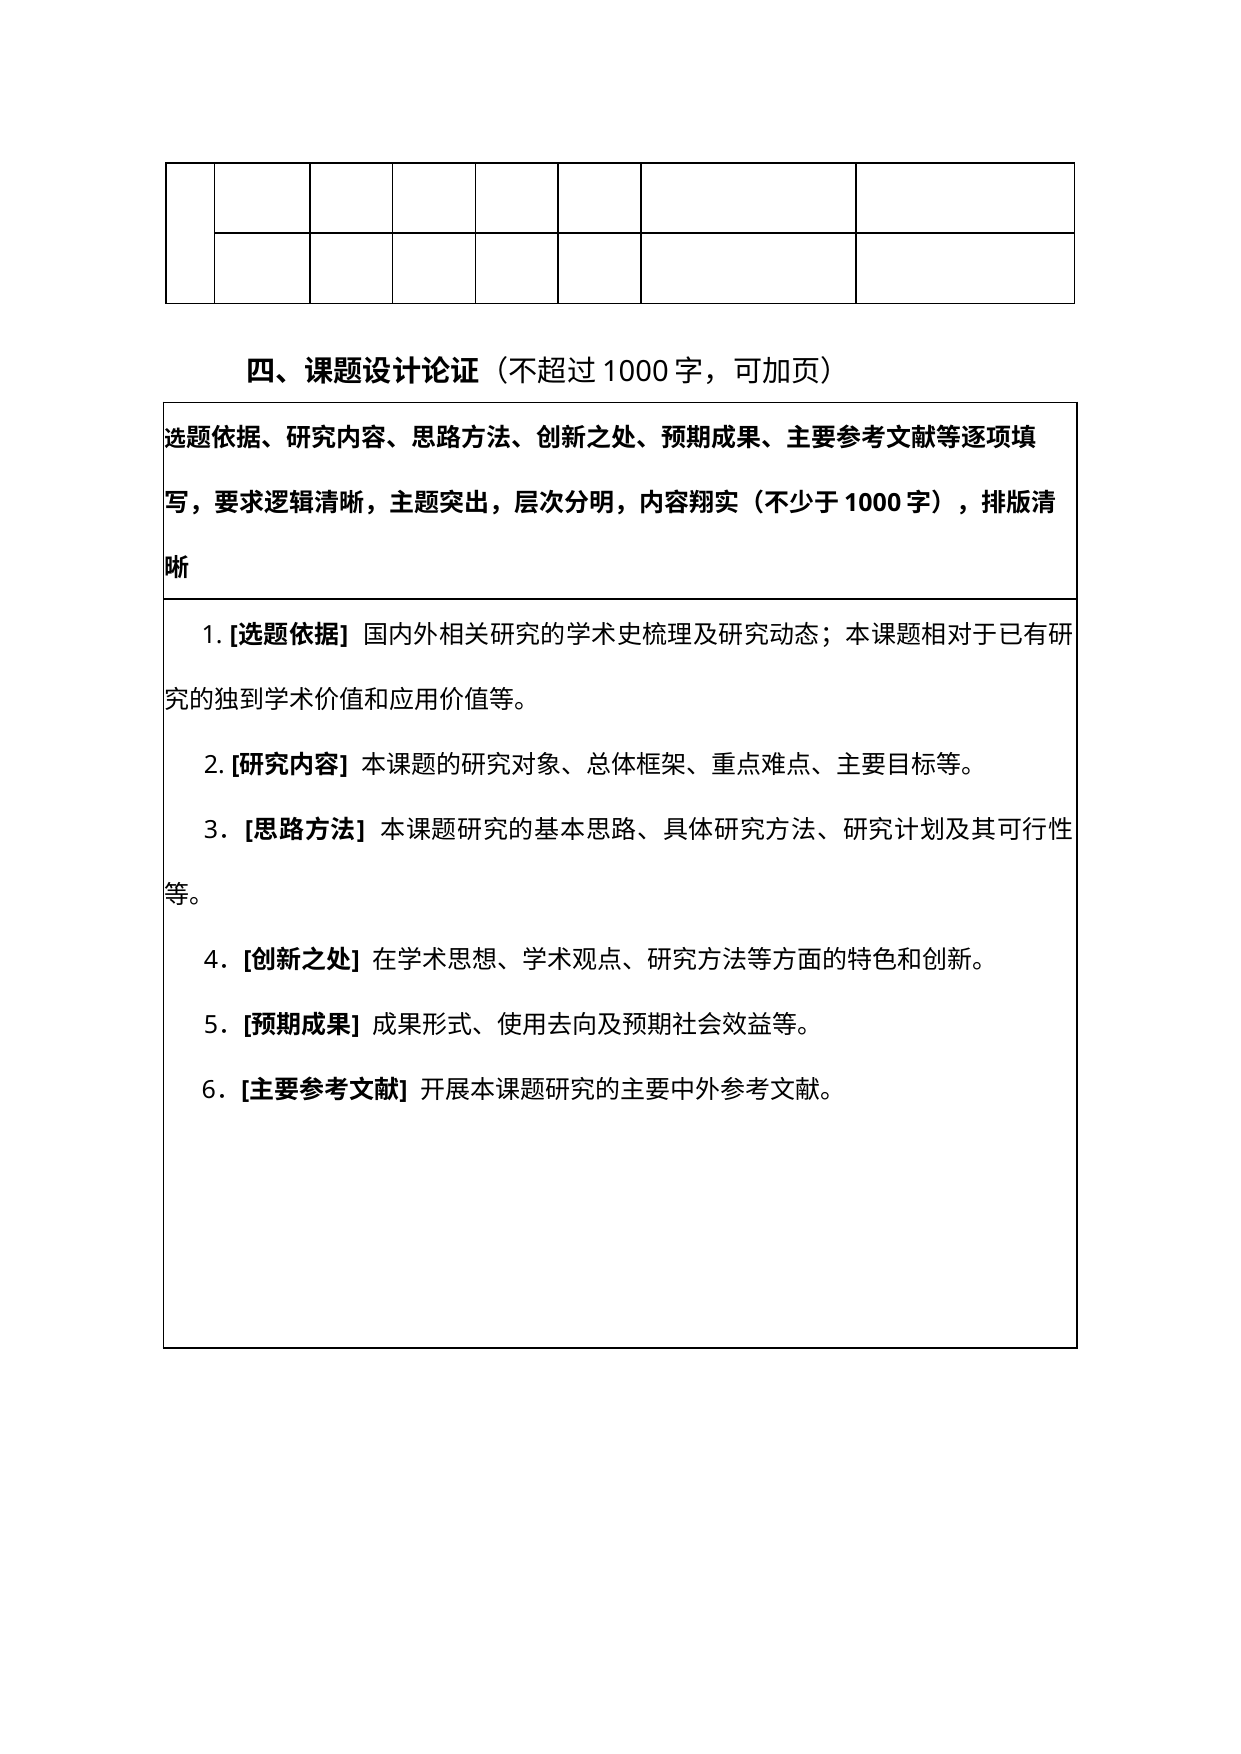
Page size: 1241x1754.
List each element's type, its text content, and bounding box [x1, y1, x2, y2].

table_cell [476, 164, 557, 232]
table_cell [857, 164, 1074, 232]
table_cell [476, 234, 557, 303]
table_cell [393, 234, 475, 303]
table_header 选题依据、研究内容、思路方法、创新之处、预期成果、主要参考文献等逐项填写，要求逻辑清晰，主题突出，层次分明，内容翔实（不少于1000字），排版清晰 [164, 403, 1076, 598]
table_cell [311, 164, 392, 232]
table_cell 1. [选题依据] 国内外相关研究的学术史梳理及研究动态；本课题相对于已有研究的独到学术价值和应用价值等。 2. [研究内容] 本课题的研究对象、总体框架、重点难点、主要目标等。 3．[思路方法] 本课题研究的基本思路、具体研究方法、研究计划及其可行性等。 4．[创新之处] 在学术思想、学术观点、研究方法等方面的特色和创新。 5．[预期成果] 成果形式、使用去向及预期社会效益等。 6．[主要参考文献] 开展本课题研究的主要中外参考文献。 [164, 600, 1076, 1347]
table_cell [559, 164, 640, 232]
text 四、课题设计论证（不超过1000字，可加页） [187, 337, 1053, 402]
table_cell [215, 164, 309, 232]
table_cell [642, 164, 855, 232]
table_cell [642, 234, 855, 303]
table_cell [311, 234, 392, 303]
table_cell [559, 234, 640, 303]
table_cell [857, 234, 1074, 303]
table_cell [215, 234, 309, 303]
table_cell [393, 164, 475, 232]
